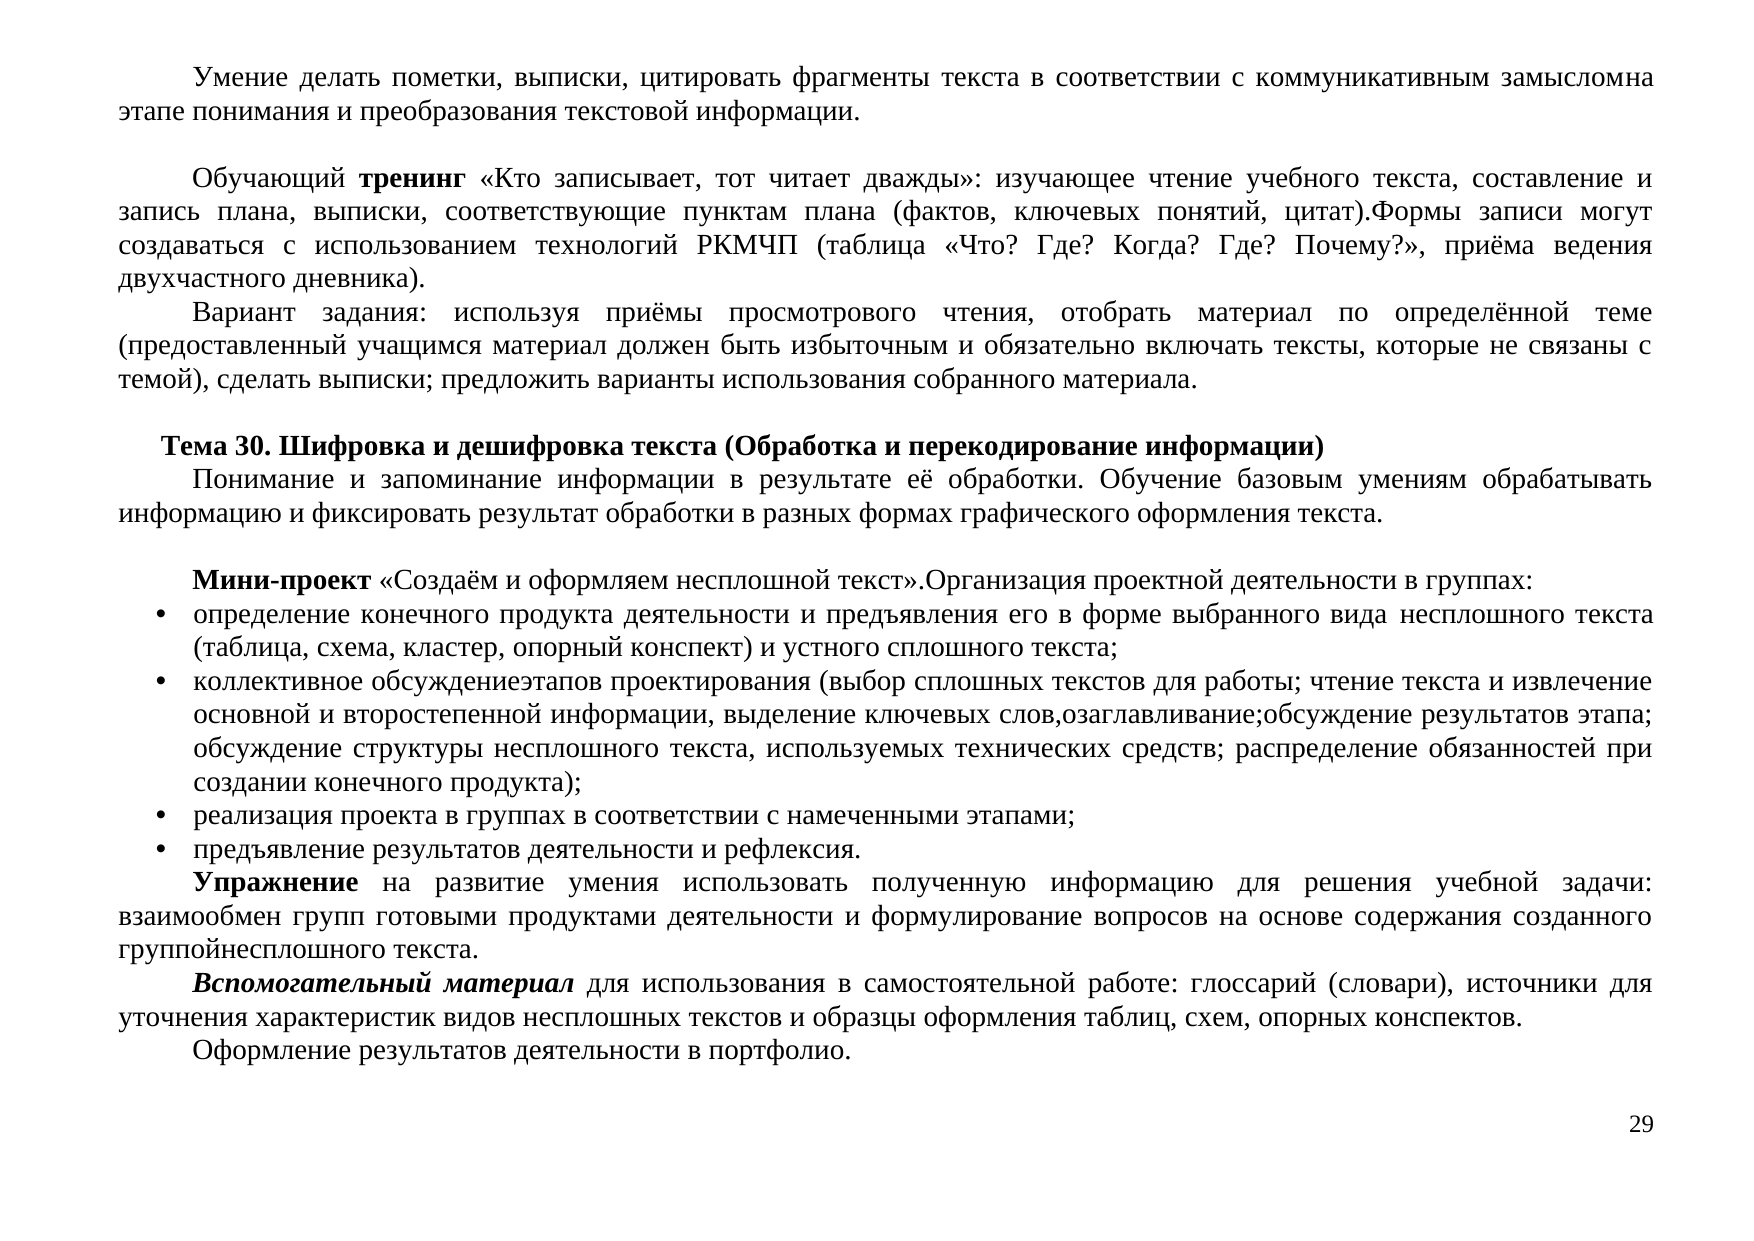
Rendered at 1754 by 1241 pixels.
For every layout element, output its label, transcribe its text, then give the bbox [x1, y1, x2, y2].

text Упражнение на развитие умения использовать полученную информацию для решения учебной задачи: взаимообмен групп готовыми продуктами деятельности и формулирование вопросов на основе содержания созданного группойнесплошного текста. [118, 864, 1654, 965]
text Мини-проект «Создаём и оформляем несплошной текст».Организация проектной деятельности в группах: [118, 562, 1654, 596]
list коллективное обсуждениеэтапов проектирования (выбор сплошных текстов для работы; чтение текста и извлечение основной и второстепенной информации, выделение ключевых слов,озаглавливание;обсуждение результатов этапа; обсуждение структуры несплошного текста, используемых технических средств; распределение обязанностей при создании конечного продукта); [156, 663, 1654, 797]
list определение конечного продукта деятельности и предъявления его в форме выбранного вида несплошного текста (таблица, схема, кластер, опорный конспект) и устного сплошного текста; [156, 596, 1654, 663]
list предъявление результатов деятельности и рефлексия. [156, 831, 1654, 864]
text Вариант задания: используя приёмы просмотрового чтения, отобрать материал по определённой теме (предоставленный учащимся материал должен быть избыточным и обязательно включать тексты, которые не связаны с темой), сделать выписки; предложить варианты использования собранного материала. [118, 294, 1654, 394]
text Обучающий тренинг «Кто записывает, тот читает дважды»: изучающее чтение учебного текста, составление и запись плана, выписки, соответствующие пунктам плана (фактов, ключевых понятий, цитат).Формы записи могут создаваться с использованием технологий РКМЧП (таблица «Что? Где? Когда? Где? Почему?», приёма ведения двухчастного дневника). [118, 160, 1654, 294]
text Тема 30. Шифровка и дешифровка текста (Обработка и перекодирование информации) [118, 428, 1654, 462]
text Умение делать пометки, выписки, цитировать фрагменты текста в соответствии с коммуникативным замысломна этапе понимания и преобразования текстовой информации. [118, 59, 1654, 126]
text Оформление результатов деятельности в портфолио. [118, 1032, 1654, 1066]
text Понимание и запоминание информации в результате её обработки. Обучение базовым умениям обрабатывать информацию и фиксировать результат обработки в разных формах графического оформления текста. [118, 462, 1654, 529]
list реализация проекта в группах в соответствии с намеченными этапами; [156, 797, 1654, 831]
text Вспомогательный материал для использования в самостоятельной работе: глоссарий (словари), источники для уточнения характеристик видов несплошных текстов и образцы оформления таблиц, схем, опорных конспектов. [118, 965, 1654, 1032]
